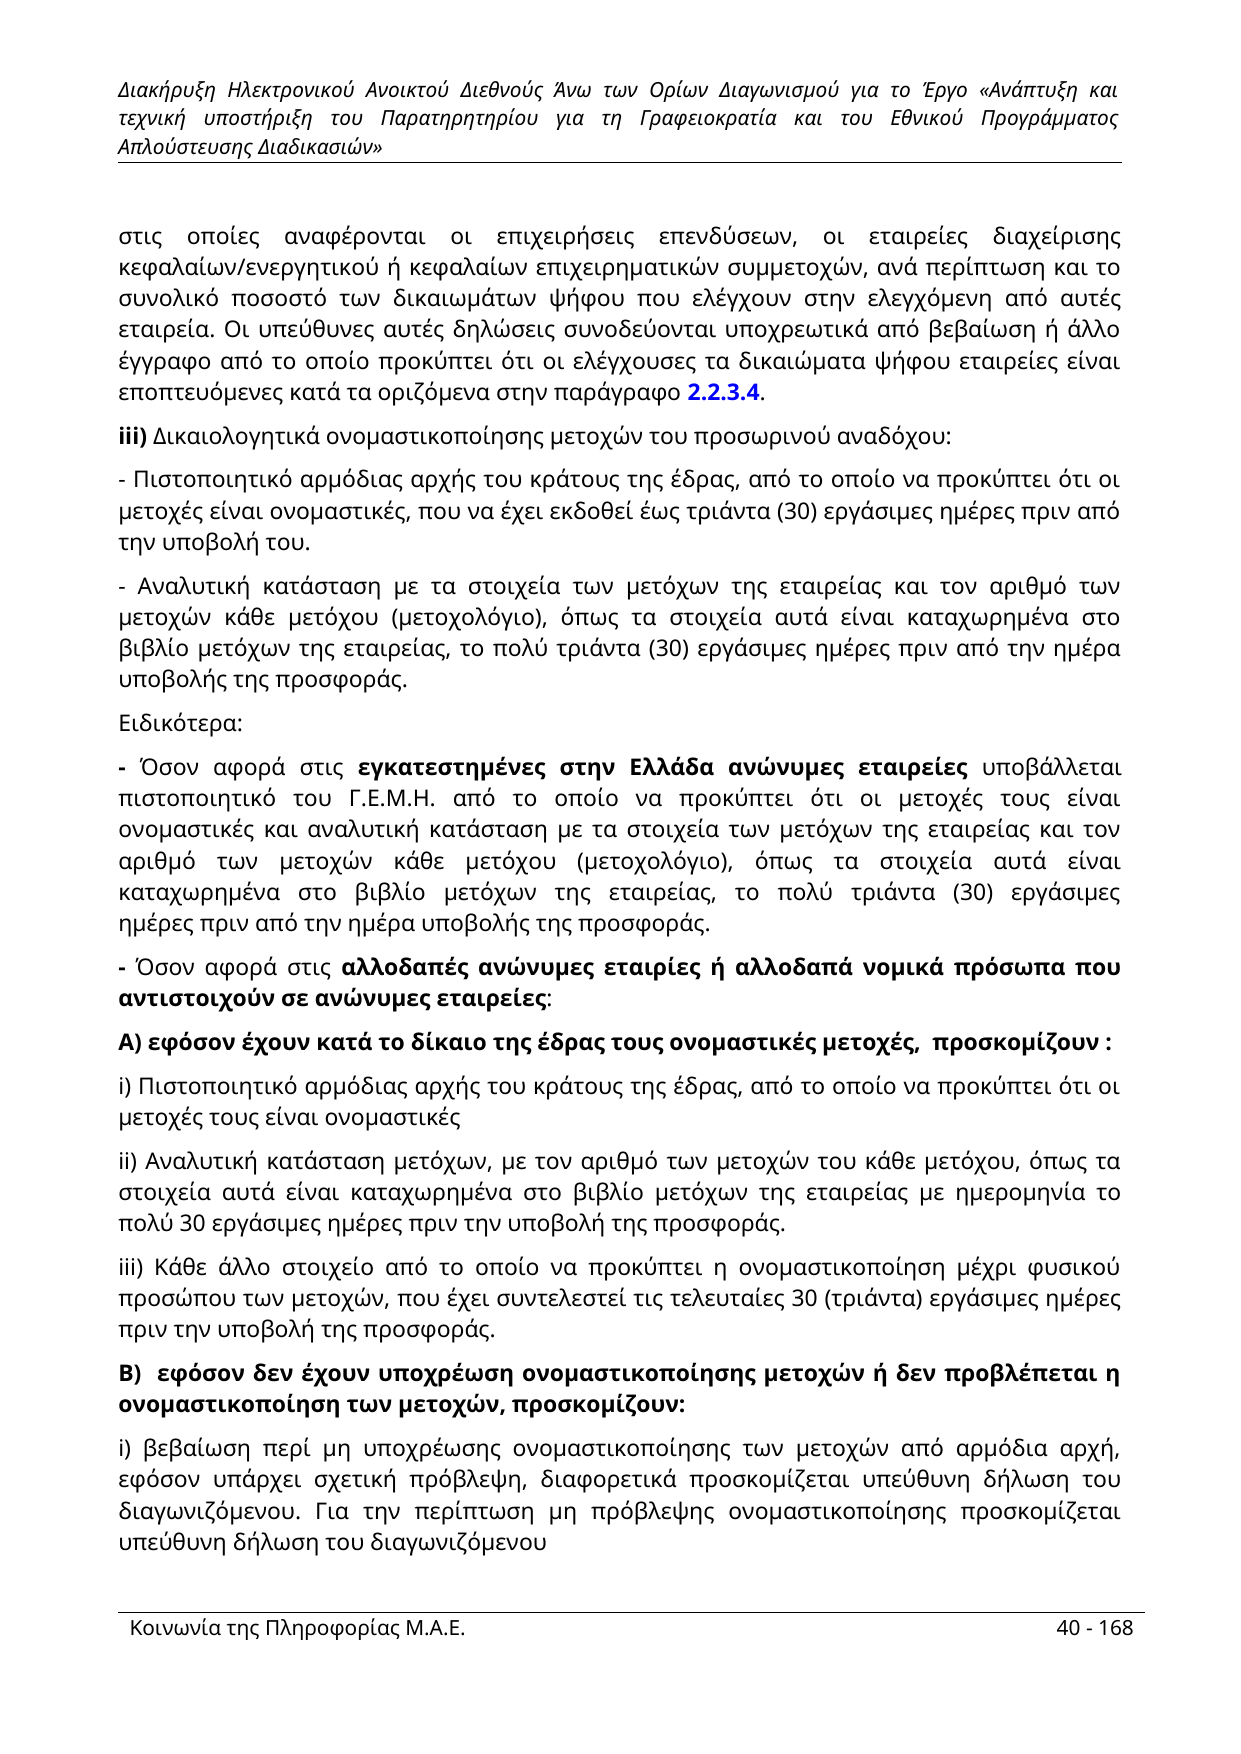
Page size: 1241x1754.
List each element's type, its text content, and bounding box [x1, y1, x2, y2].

text - Όσον αφορά στις αλλοδαπές ανώνυμες εταιρίες ή αλλοδαπά νομικά πρόσωπα που αντιστοιχούν σε ανώνυμες εταιρείες: [118, 951, 1122, 1013]
text ii) Αναλυτική κατάσταση μετόχων, με τον αριθμό των μετοχών του κάθε μετόχου, όπως τα στοιχεία αυτά είναι καταχωρημένα στο βιβλίο μετόχων της εταιρείας με ημερομηνία το πολύ 30 εργάσιμες ημέρες πριν την υποβολή της προσφοράς. [118, 1145, 1122, 1238]
text - Αναλυτική κατάσταση με τα στοιχεία των μετόχων της εταιρείας και τον αριθμό των μετοχών κάθε μετόχου (μετοχολόγιο), όπως τα στοιχεία αυτά είναι καταχωρημένα στο βιβλίο μετόχων της εταιρείας, το πολύ τριάντα (30) εργάσιμες ημέρες πριν από την ημέρα υποβολής της προσφοράς. [118, 570, 1122, 695]
text i) Πιστοποιητικό αρμόδιας αρχής του κράτους της έδρας, από το οποίο να προκύπτει ότι οι μετοχές τους είναι ονομαστικές [118, 1070, 1122, 1132]
text Ειδικότερα: [118, 707, 1122, 738]
text - Όσον αφορά στις εγκατεστημένες στην Ελλάδα ανώνυμες εταιρείες υποβάλλεται πιστοποιητικό του Γ.Ε.Μ.Η. από το οποίο να προκύπτει ότι οι μετοχές τους είναι ονομαστικές και αναλυτική κατάσταση με τα στοιχεία των μετόχων της εταιρείας και τον αριθμό των μετοχών κάθε μετόχου (μετοχολόγιο), όπως τα στοιχεία αυτά είναι καταχωρημένα στο βιβλίο μετόχων της εταιρείας, το πολύ τριάντα (30) εργάσιμες ημέρες πριν από την ημέρα υποβολής της προσφοράς. [118, 751, 1122, 938]
text Β) εφόσον δεν έχουν υποχρέωση ονομαστικοποίησης μετοχών ή δεν προβλέπεται η ονομαστικοποίηση των μετοχών, προσκομίζουν: [118, 1357, 1122, 1420]
text iii) Κάθε άλλο στοιχείο από το οποίο να προκύπτει η ονομαστικοποίηση μέχρι φυσικού προσώπου των μετοχών, που έχει συντελεστεί τις τελευταίες 30 (τριάντα) εργάσιμες ημέρες πριν την υποβολή της προσφοράς. [118, 1251, 1122, 1345]
text - Πιστοποιητικό αρμόδιας αρχής του κράτους της έδρας, από το οποίο να προκύπτει ότι οι μετοχές είναι ονομαστικές, που να έχει εκδοθεί έως τριάντα (30) εργάσιμες ημέρες πριν από την υποβολή του. [118, 463, 1122, 557]
text iii) Δικαιολογητικά ονομαστικοποίησης μετοχών του προσωρινού αναδόχου: [118, 420, 1122, 451]
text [118, 220, 1122, 407]
text i) βεβαίωση περί μη υποχρέωσης ονομαστικοποίησης των μετοχών από αρμόδια αρχή, εφόσον υπάρχει σχετική πρόβλεψη, διαφορετικά προσκομίζεται υπεύθυνη δήλωση του διαγωνιζόμενου. Για την περίπτωση μη πρόβλεψης ονομαστικοποίησης προσκομίζεται υπεύθυνη δήλωση του διαγωνιζόμενου [118, 1432, 1122, 1557]
text Α) εφόσον έχουν κατά το δίκαιο της έδρας τους ονομαστικές μετοχές, προσκομίζουν : [118, 1026, 1122, 1057]
